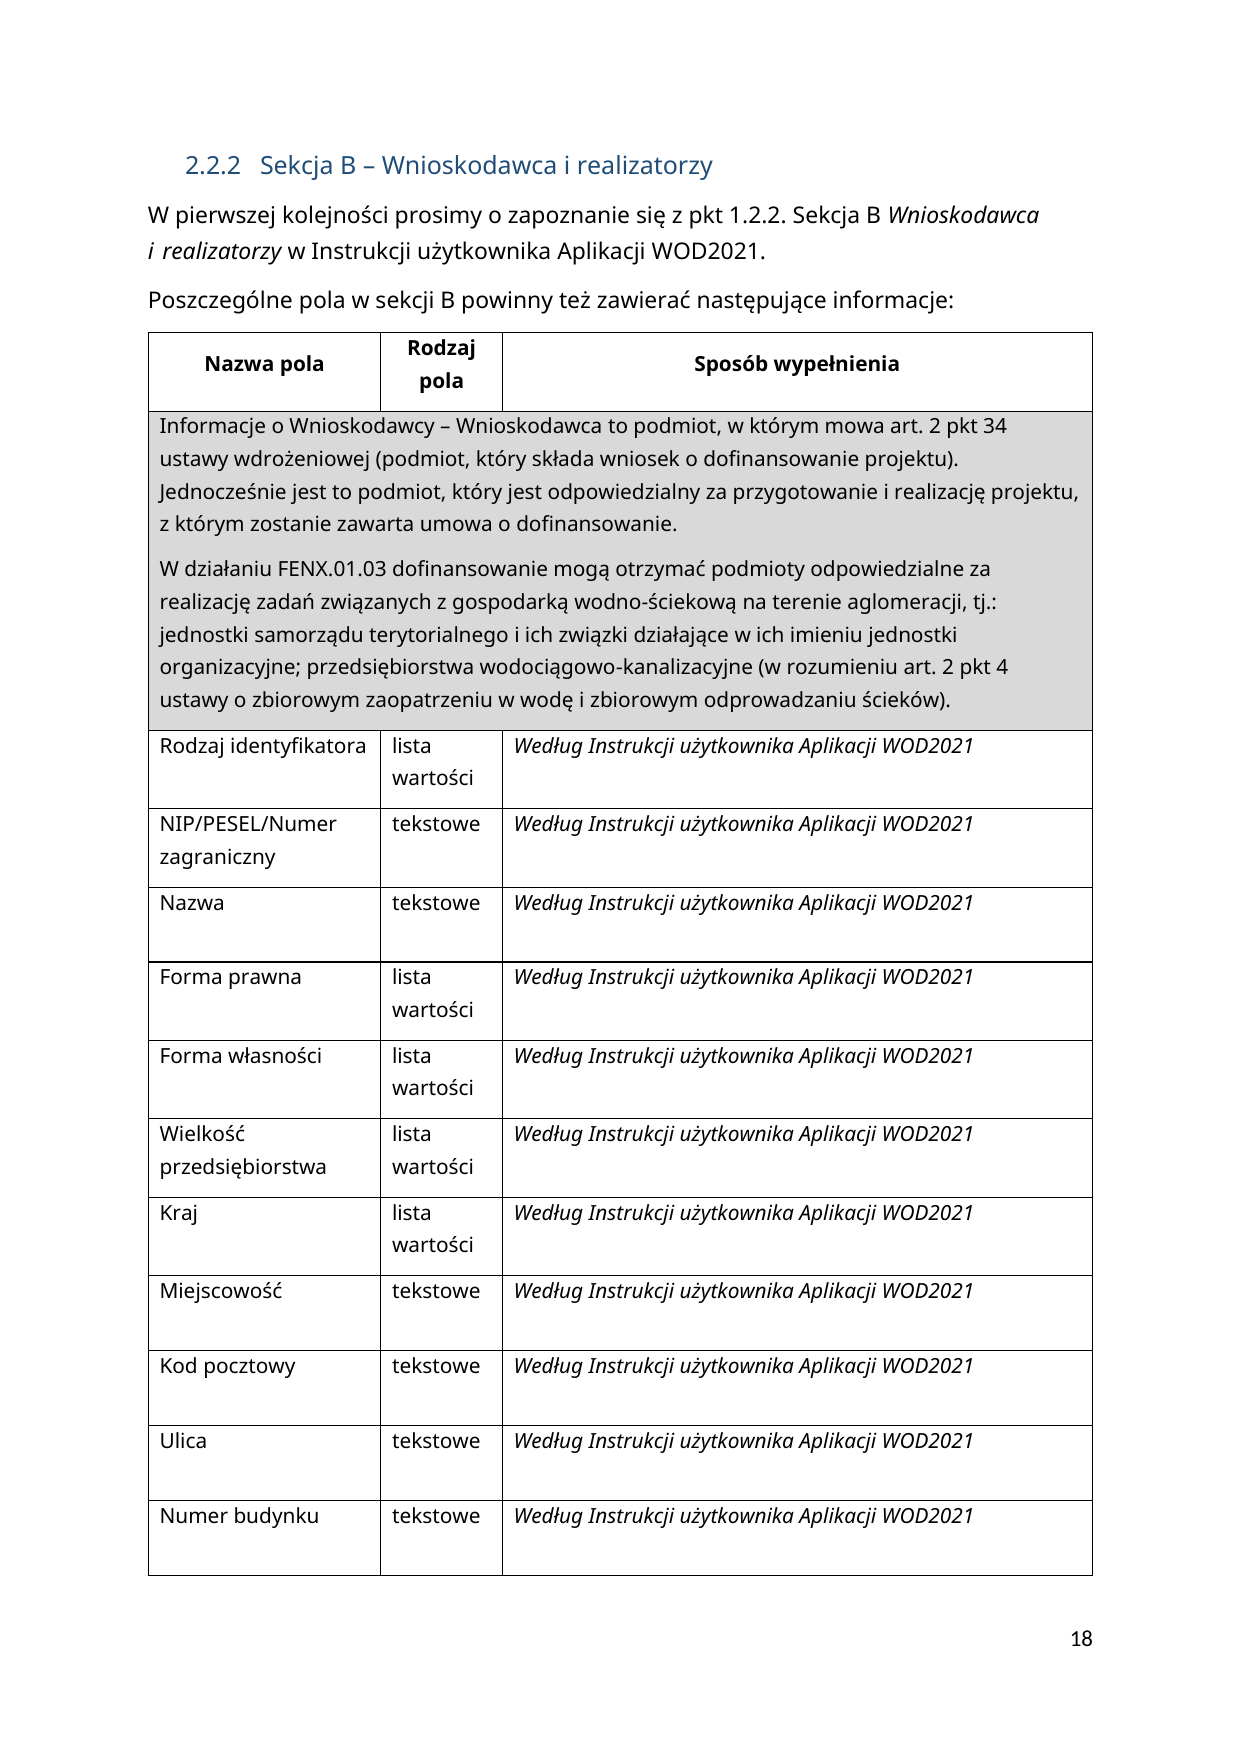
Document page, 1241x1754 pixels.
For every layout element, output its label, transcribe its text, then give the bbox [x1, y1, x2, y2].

table_cell Kod pocztowy [149, 1351, 380, 1425]
table_cell Według Instrukcji użytkownika Aplikacji WOD2021 [503, 731, 1092, 808]
table_cell Informacje o Wnioskodawcy – Wnioskodawca to podmiot, w którym mowa art. 2 pkt 34 ustawy wdrożeniowej (podmiot, który składa wniosek o dofinansowanie projektu). Jednocześnie jest to podmiot, który jest odpowiedzialny za przygotowanie i realizację projektu, z którym zostanie zawarta umowa o dofinansowanie. W działaniu FENX.01.03 dofinansowanie mogą otrzymać podmioty odpowiedzialne za realizację zadań związanych z gospodarką wodno-ściekową na terenie aglomeracji, tj.: jednostki samorządu terytorialnego i ich związki działające w ich imieniu jednostki organizacyjne; przedsiębiorstwa wodociągowo‐kanalizacyjne (w rozumieniu art. 2 pkt 4 ustawy o zbiorowym zaopatrzeniu w wodę i zbiorowym odprowadzaniu ścieków). [149, 412, 1092, 730]
table_cell tekstowe [381, 1426, 502, 1500]
table_cell tekstowe [381, 1276, 502, 1350]
table_cell Według Instrukcji użytkownika Aplikacji WOD2021 [503, 1041, 1092, 1118]
table_cell Numer budynku [149, 1501, 380, 1575]
table_cell tekstowe [381, 888, 502, 961]
table_cell Według Instrukcji użytkownika Aplikacji WOD2021 [503, 1119, 1092, 1197]
table_cell tekstowe [381, 1351, 502, 1425]
table_cell lista wartości [381, 1041, 502, 1118]
table_header Nazwa pola [149, 333, 380, 411]
table_cell tekstowe [381, 809, 502, 887]
text Poszczególne pola w sekcji B powinny też zawierać następujące informacje: [148, 284, 1093, 315]
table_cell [503, 1426, 1092, 1500]
table_cell Ulica [149, 1426, 380, 1500]
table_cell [503, 1351, 1092, 1425]
subtitle Sekcja B – Wnioskodawca i realizatorzy [185, 148, 1093, 182]
table_cell Według Instrukcji użytkownika Aplikacji WOD2021 [503, 1276, 1092, 1350]
table_cell Nazwa [149, 888, 380, 961]
table_cell Według Instrukcji użytkownika Aplikacji WOD2021 [503, 888, 1092, 961]
table_cell lista wartości [381, 1119, 502, 1197]
table_cell lista wartości [381, 731, 502, 808]
table_cell lista wartości [381, 963, 502, 1040]
table_cell Kraj [149, 1198, 380, 1275]
table_cell Według Instrukcji użytkownika Aplikacji WOD2021 [503, 963, 1092, 1040]
table_cell Wielkość przedsiębiorstwa [149, 1119, 380, 1197]
table_cell NIP/PESEL/Numer zagraniczny [149, 809, 380, 887]
table_header Rodzaj pola [381, 333, 502, 411]
table_cell Forma prawna [149, 963, 380, 1040]
table_cell Według Instrukcji użytkownika Aplikacji WOD2021 [503, 1198, 1092, 1275]
table_cell Według Instrukcji użytkownika Aplikacji WOD2021 [503, 809, 1092, 887]
table_cell tekstowe [381, 1501, 502, 1575]
text W pierwszej kolejności prosimy o zapoznanie się z pkt 1.2.2. Sekcja B Wnioskodawca i realizatorzy w Instrukcji użytkownika Aplikacji WOD2021. [148, 199, 1093, 266]
table_cell lista wartości [381, 1198, 502, 1275]
table_cell Forma własności [149, 1041, 380, 1118]
table_cell Rodzaj identyfikatora [149, 731, 380, 808]
table_header Sposób wypełnienia [503, 333, 1092, 411]
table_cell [503, 1501, 1092, 1575]
table_cell Miejscowość [149, 1276, 380, 1350]
